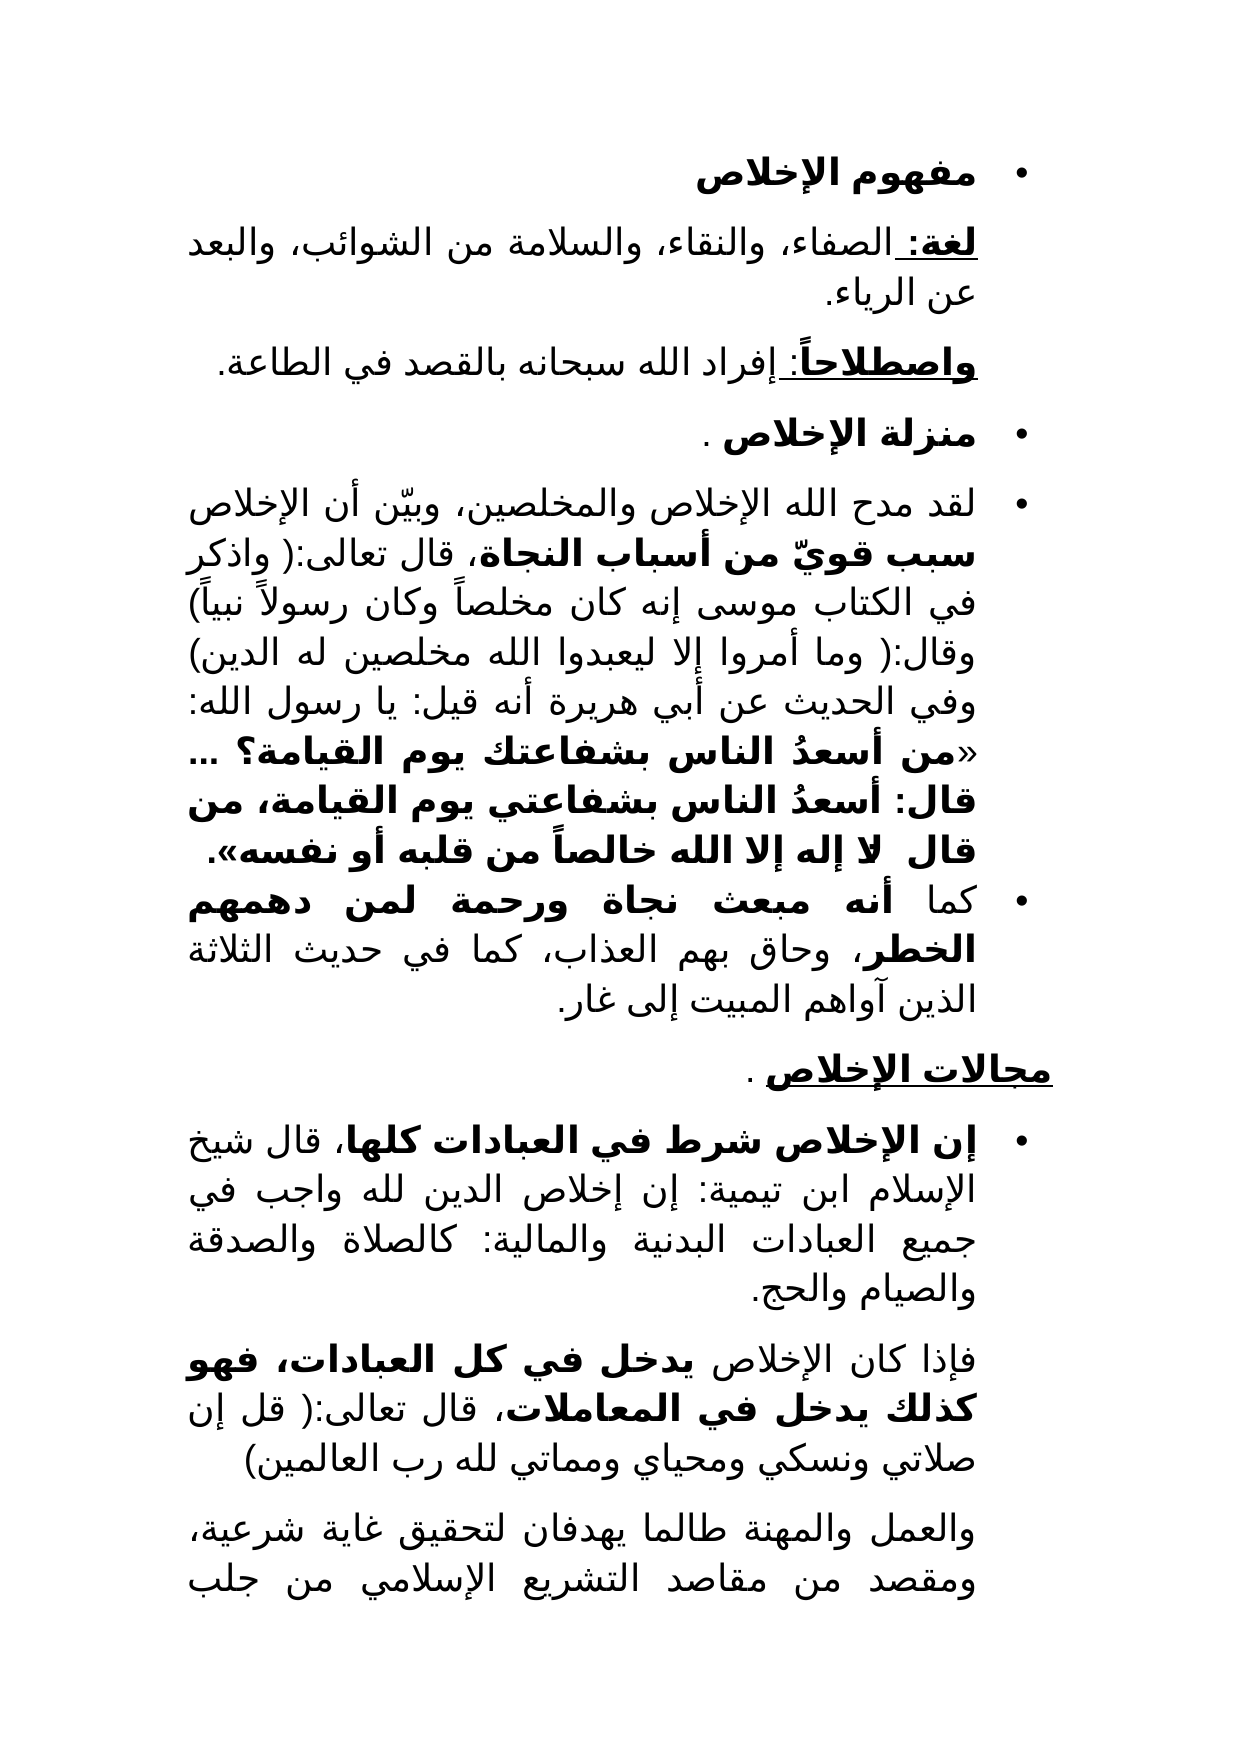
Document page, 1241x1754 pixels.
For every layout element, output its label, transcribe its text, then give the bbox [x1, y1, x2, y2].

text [187, 1507, 978, 1599]
text واصطلاحاً: إفراد الله سبحانه بالقصد في الطاعة. [187, 340, 978, 383]
text فإذا كان الإخلاص يدخل في كل العبادات، فهو كذلك يدخل في المعاملات، قال تعالى:( قل إن صلاتي ونسكي ومحياي ومماتي لله رب العالمين) [187, 1337, 978, 1479]
list إن الإخلاص شرط في العبادات كلها، قال شيخ الإسلام ابن تيمية: إن إخلاص الدين لله واجب في جميع العبادات البدنية والمالية: كالصلاة والصدقة والصيام والحج. [187, 1118, 1015, 1310]
text لغة: الصفاء، والنقاء، والسلامة من الشوائب، والبعد عن الرياء. [187, 220, 978, 313]
text مجالات الإخلاص . [187, 1047, 1053, 1091]
list مفهوم الإخلاص [187, 150, 1015, 193]
list كما أنه مبعث نجاة ورحمة لمن دهمهم الخطر، وحاق بهم العذاب، كما في حديث الثلاثة الذين آواهم المبيت إلى غار. [187, 878, 1015, 1020]
list لقد مدح الله الإخلاص والمخلصين، وبيّن أن الإخلاص سبب قويّ من أسباب النجاة، قال تعالى:( واذكر في الكتاب موسى إنه كان مخلصاً وكان رسولاً نبياً) وقال:( وما أمروا إلا ليعبدوا الله مخلصين له الدين) وفي الحديث عن أبي هريرة أنه قيل: يا رسول الله: «من أسعدُ الناس بشفاعتك يوم القيامة؟ ... قال: أسعدُ الناس بشفاعتي يوم القيامة، من قال: لا إله إلا الله خالصاً من قلبه أو نفسه». [187, 481, 1015, 871]
list منزلة الإخلاص . [187, 411, 1015, 454]
